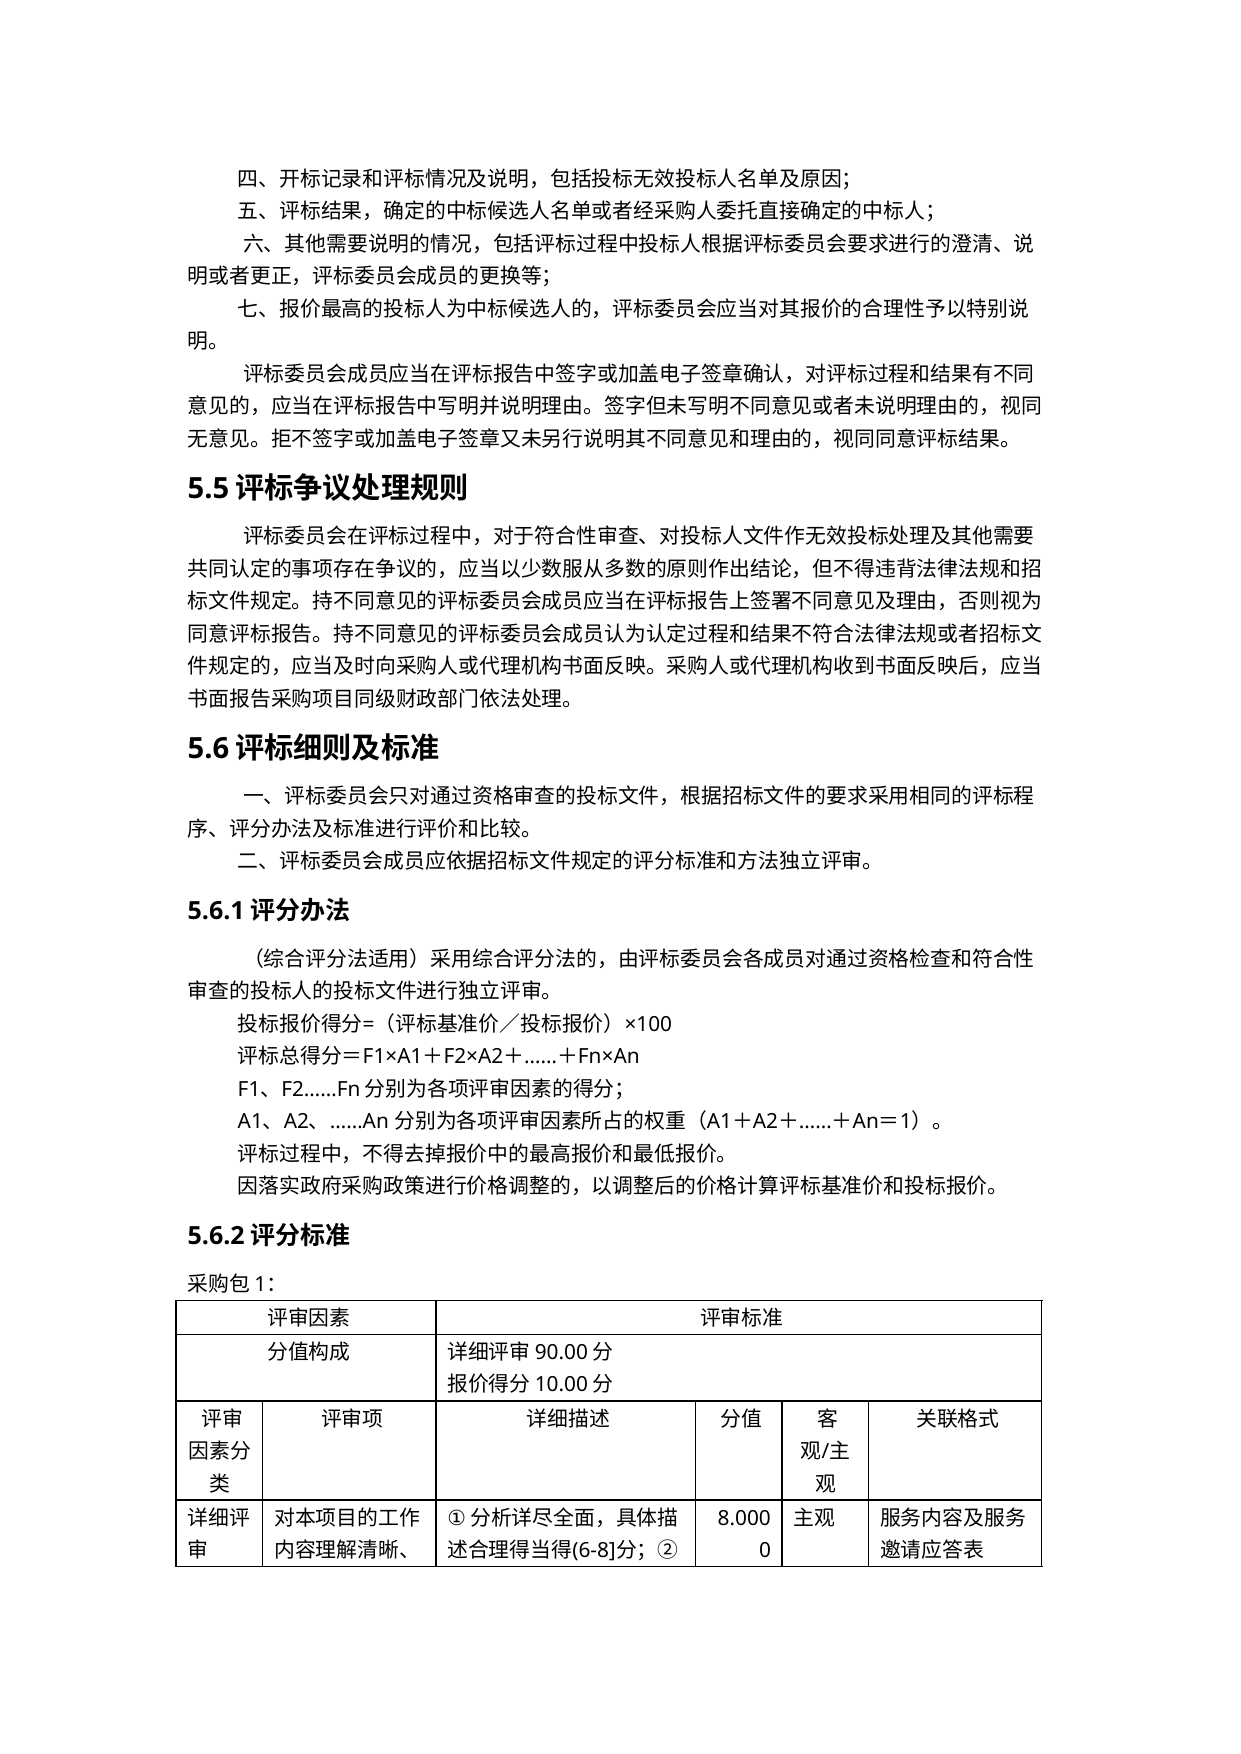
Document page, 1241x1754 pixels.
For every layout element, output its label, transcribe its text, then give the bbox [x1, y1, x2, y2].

table_cell 8.0000 [696, 1501, 781, 1566]
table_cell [263, 1501, 435, 1566]
text A1、A2、……An 分别为各项评审因素所占的权重（A1＋A2＋……＋An＝1）。 [187, 1104, 1053, 1137]
text 因落实政府采购政策进行价格调整的，以调整后的价格计算评标基准价和投标报价。 [187, 1169, 1053, 1202]
table_header 评审标准 [437, 1301, 1041, 1333]
text 评标总得分＝F1×A1＋F2×A2＋……＋Fn×An [187, 1039, 1053, 1072]
table_header 评审因素 [177, 1301, 435, 1333]
table_cell 详细评审 [177, 1501, 262, 1566]
table_cell 评审项 [263, 1402, 435, 1499]
text 五、评标结果，确定的中标候选人名单或者经采购人委托直接确定的中标人； [187, 194, 1053, 227]
text 5.6评标细则及标准 [187, 714, 1053, 779]
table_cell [437, 1501, 695, 1566]
text 一、评标委员会只对通过资格审查的投标文件，根据招标文件的要求采用相同的评标程序、评分办法及标准进行评价和比较。 [187, 779, 1053, 844]
text 评标过程中，不得去掉报价中的最高报价和最低报价。 [187, 1137, 1053, 1169]
text 采购包1： [187, 1267, 1053, 1299]
text 评标委员会成员应当在评标报告中签字或加盖电子签章确认，对评标过程和结果有不同意见的，应当在评标报告中写明并说明理由。签字但未写明不同意见或者未说明理由的，视同无意见。拒不签字或加盖电子签章又未另行说明其不同意见和理由的，视同同意评标结果。 [187, 357, 1053, 454]
text 投标报价得分=（评标基准价／投标报价）×100 [187, 1007, 1053, 1039]
text 5.6.1评分办法 [187, 877, 1053, 942]
table_cell 客观/主观 [783, 1402, 868, 1499]
text （综合评分法适用）采用综合评分法的，由评标委员会各成员对通过资格检查和符合性审查的投标人的投标文件进行独立评审。 [187, 942, 1053, 1007]
text 二、评标委员会成员应依据招标文件规定的评分标准和方法独立评审。 [187, 844, 1053, 877]
table_cell 分值 [696, 1402, 781, 1499]
table_cell 详细评审90.00分 报价得分10.00分 [437, 1335, 1041, 1400]
table_cell 主观 [783, 1501, 868, 1566]
text 评标委员会在评标过程中，对于符合性审查、对投标人文件作无效投标处理及其他需要共同认定的事项存在争议的，应当以少数服从多数的原则作出结论，但不得违背法律法规和招标文件规定。持不同意见的评标委员会成员应当在评标报告上签署不同意见及理由，否则视为同意评标报告。持不同意见的评标委员会成员认为认定过程和结果不符合法律法规或者招标文件规定的，应当及时向采购人或代理机构书面反映。采购人或代理机构收到书面反映后，应当书面报告采购项目同级财政部门依法处理。 [187, 519, 1053, 714]
text 六、其他需要说明的情况，包括评标过程中投标人根据评标委员会要求进行的澄清、说明或者更正，评标委员会成员的更换等； [187, 227, 1053, 292]
table_cell 评审因素分类 [177, 1402, 262, 1499]
text 5.6.2评分标准 [187, 1202, 1053, 1267]
table_cell 关联格式 [869, 1402, 1041, 1499]
table_cell 分值构成 [177, 1335, 435, 1400]
text 四、开标记录和评标情况及说明，包括投标无效投标人名单及原因； [187, 162, 1053, 194]
text 5.5评标争议处理规则 [187, 454, 1053, 519]
text 七、报价最高的投标人为中标候选人的，评标委员会应当对其报价的合理性予以特别说明。 [187, 292, 1053, 357]
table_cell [869, 1501, 1041, 1566]
text F1、F2……Fn分别为各项评审因素的得分； [187, 1072, 1053, 1104]
table_cell 详细描述 [437, 1402, 695, 1499]
